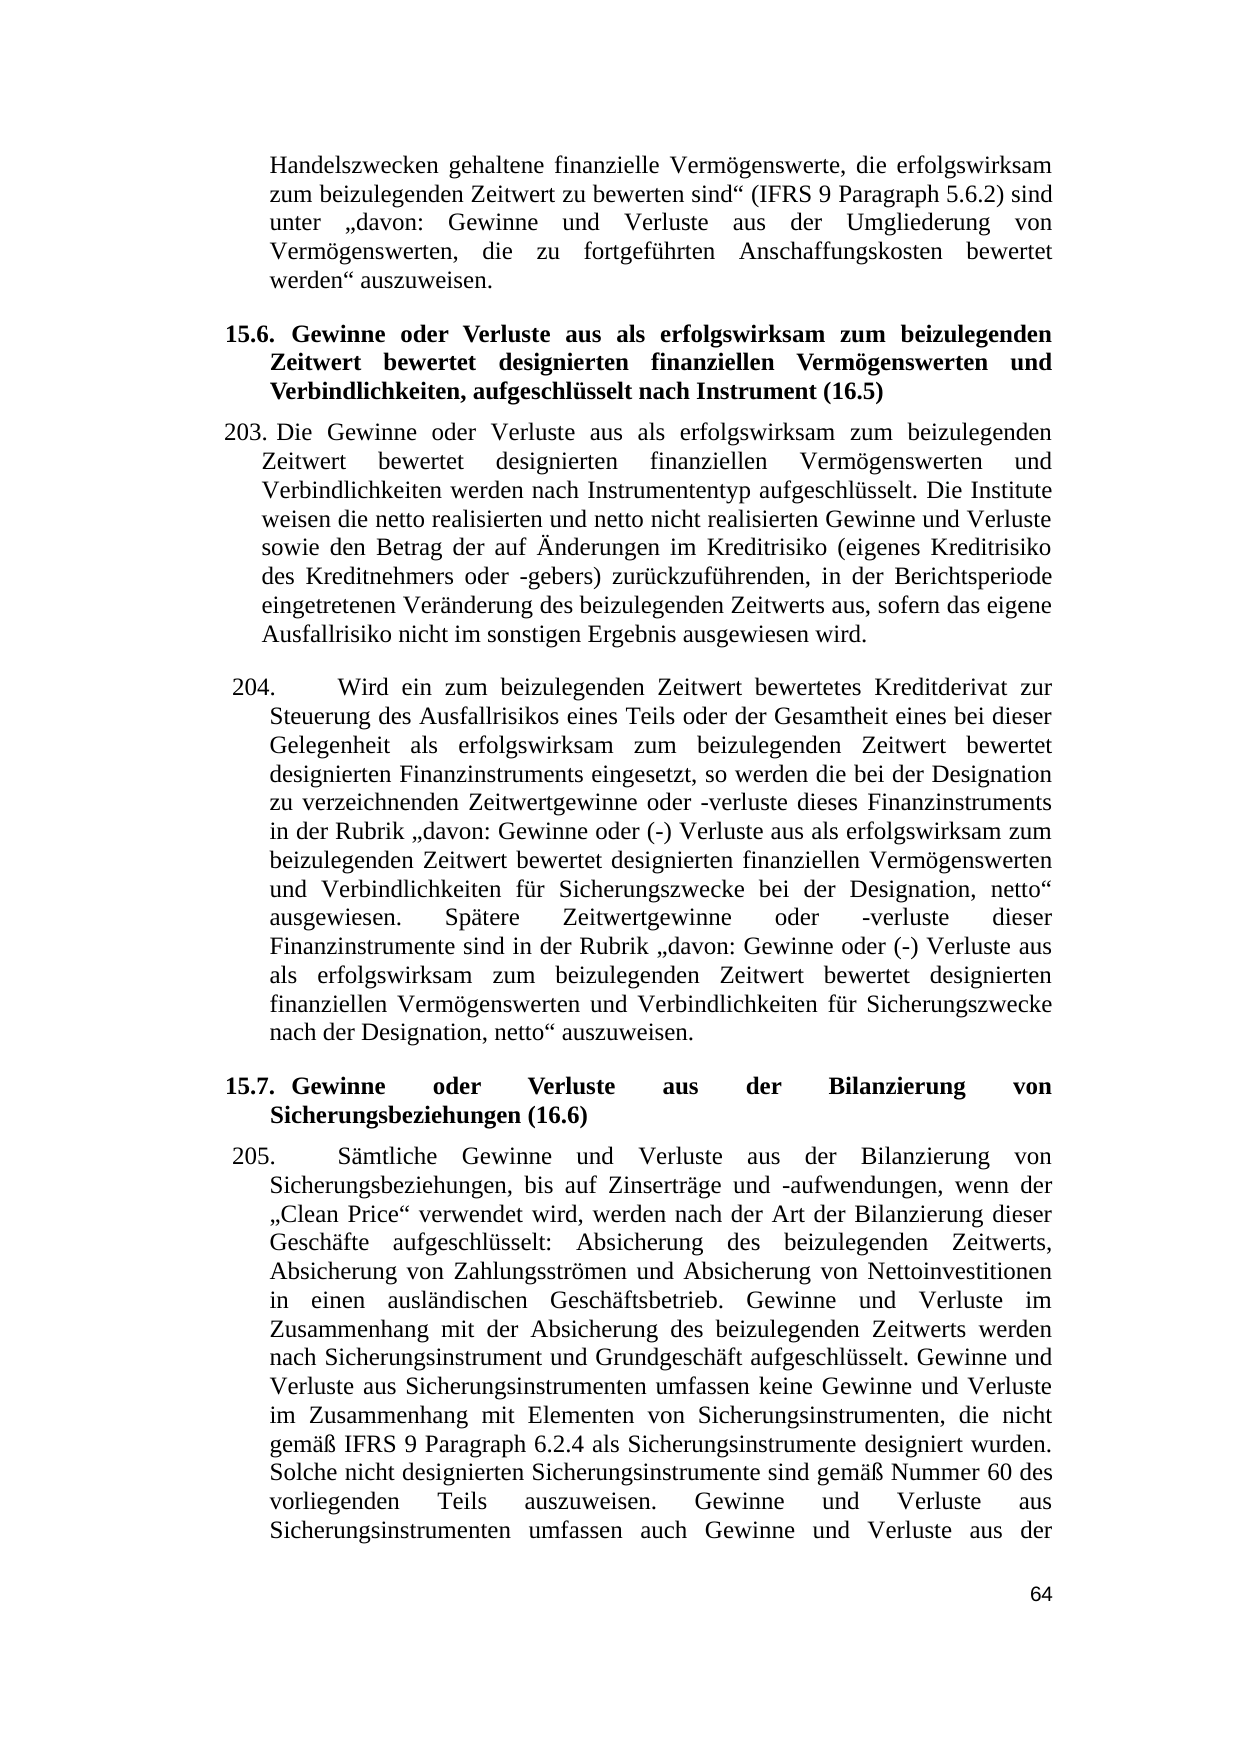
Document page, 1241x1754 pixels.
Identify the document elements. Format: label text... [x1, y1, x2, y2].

text Wird ein zum beizulegenden Zeitwert bewertetes Kreditderivat zur Steuerung des Ausfallrisikos eines Teils oder der Gesamtheit eines bei dieser Gelegenheit als erfolgswirksam zum beizulegenden Zeitwert bewertet designierten Finanzinstruments eingesetzt, so werden die bei der Designation zu verzeichnenden Zeitwertgewinne oder -verluste dieses Finanzinstruments in der Rubrik „davon: Gewinne oder (-) Verluste aus als erfolgswirksam zum beizulegenden Zeitwert bewertet designierten finanziellen Vermögenswerten und Verbindlichkeiten für Sicherungszwecke bei der Designation, netto“ ausgewiesen. Spätere Zeitwertgewinne oder -verluste dieser Finanzinstrumente sind in der Rubrik „davon: Gewinne oder (-) Verluste aus als erfolgswirksam zum beizulegenden Zeitwert bewertet designierten finanziellen Vermögenswerten und Verbindlichkeiten für Sicherungszwecke nach der Designation, netto“ auszuweisen. [232, 672, 1053, 1046]
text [232, 150, 1053, 294]
text Die Gewinne oder Verluste aus als erfolgswirksam zum beizulegenden Zeitwert bewertet designierten finanziellen Vermögenswerten und Verbindlichkeiten werden nach Instrumententyp aufgeschlüsselt. Die Institute weisen die netto realisierten und netto nicht realisierten Gewinne und Verluste sowie den Betrag der auf Änderungen im Kreditrisiko (eigenes Kreditrisiko des Kreditnehmers oder -gebers) zurückzuführenden, in der Berichtsperiode eingetretenen Veränderung des beizulegenden Zeitwerts aus, sofern das eigene Ausfallrisiko nicht im sonstigen Ergebnis ausgewiesen wird. [224, 417, 1053, 647]
subtitle Gewinne oder Verluste aus der Bilanzierung von Sicherungsbeziehungen (16.6) [225, 1071, 1053, 1129]
subtitle Gewinne oder Verluste aus als erfolgswirksam zum beizulegenden Zeitwert bewertet designierten finanziellen Vermögenswerten und Verbindlichkeiten, aufgeschlüsselt nach Instrument (16.5) [225, 319, 1053, 405]
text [232, 1141, 1053, 1544]
